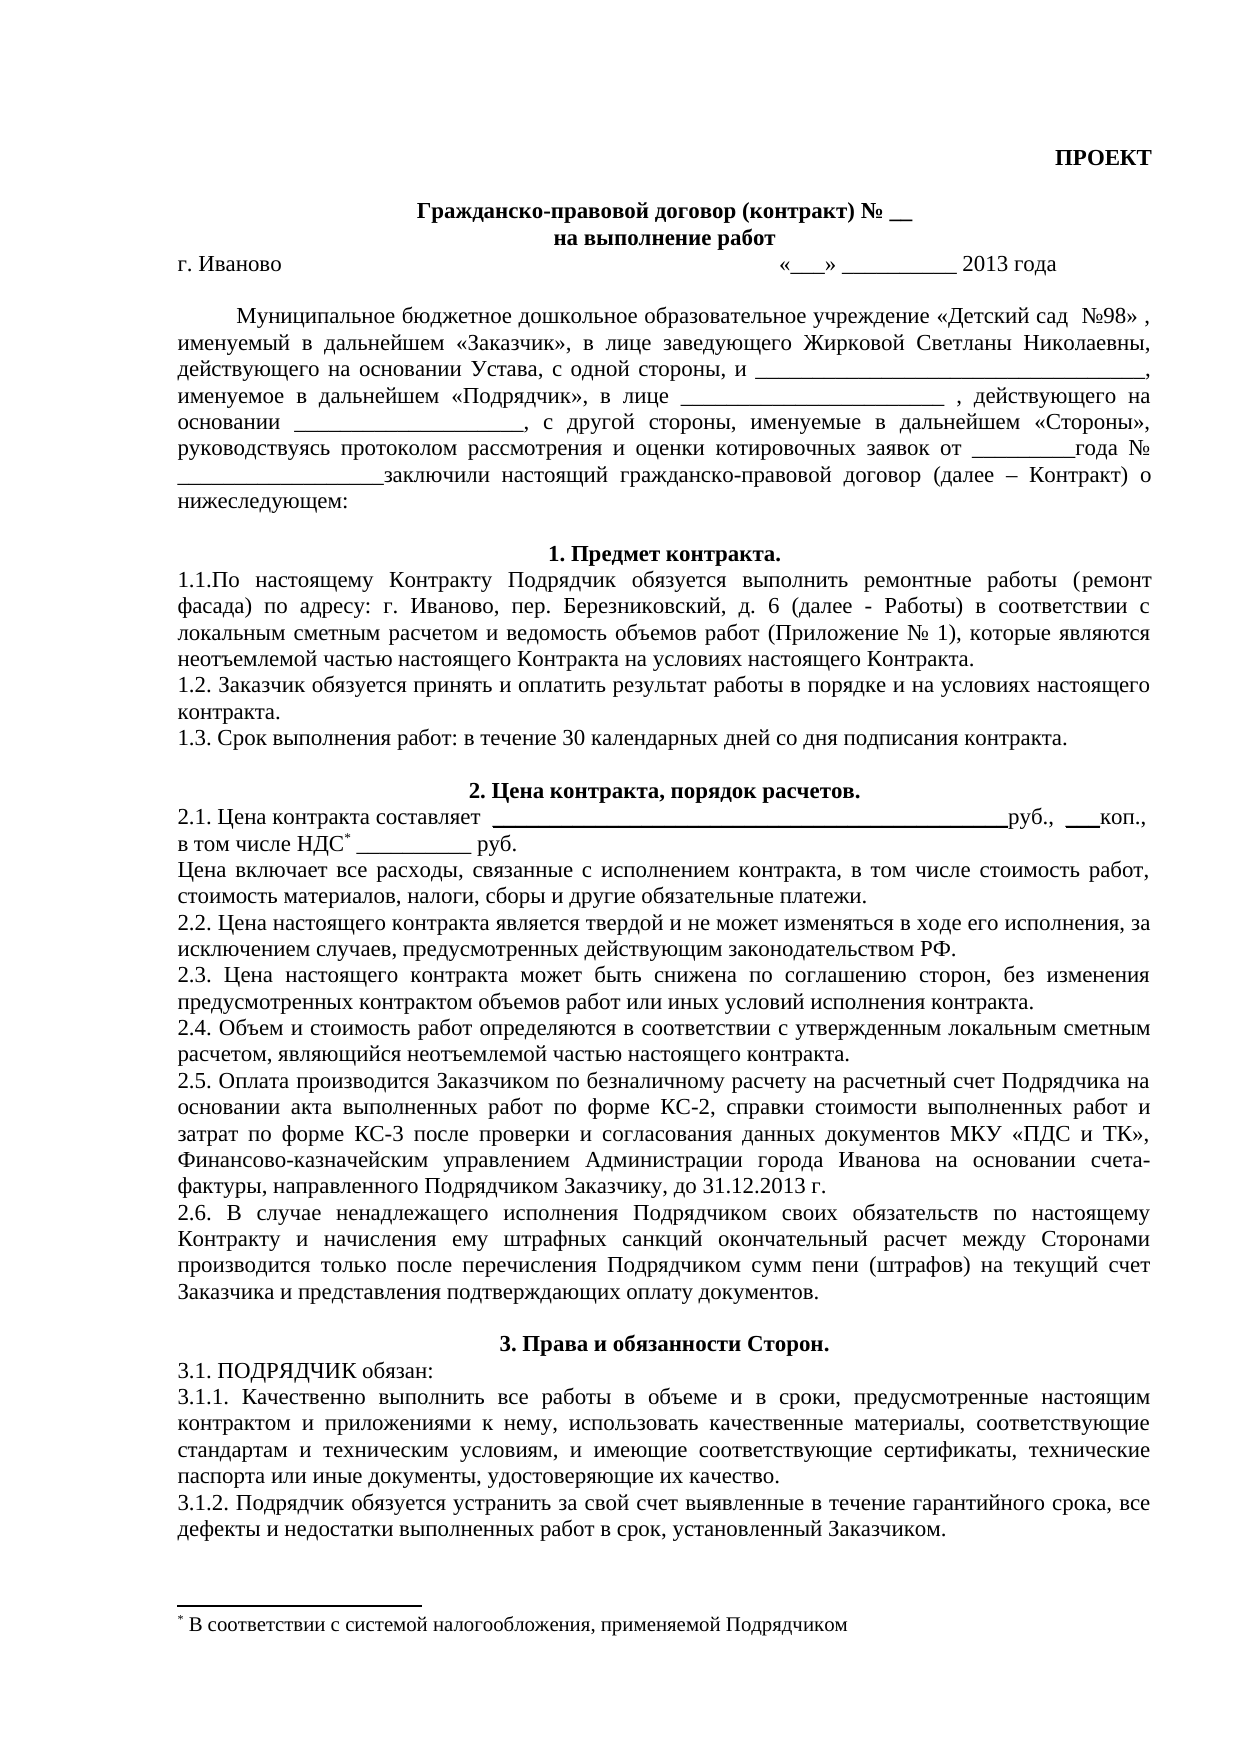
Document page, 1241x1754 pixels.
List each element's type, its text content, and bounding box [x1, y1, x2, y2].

text на выполнение работ [177, 223, 1152, 250]
text 2.3. Цена настоящего контракта может быть снижена по соглашению сторон, без изменения предусмотренных контрактом объемов работ или иных условий исполнения контракта. [177, 961, 1152, 1014]
text 2.4. Объем и стоимость работ определяются в соответствии с утвержденным локальным сметным расчетом, являющийся неотъемлемой частью настоящего контракта. [177, 1014, 1152, 1067]
text 3. Права и обязанности Сторон. [177, 1330, 1152, 1357]
text Цена включает все расходы, связанные с исполнением контракта, в том числе стоимость работ, стоимость материалов, налоги, сборы и другие обязательные платежи. [177, 856, 1152, 909]
text 2. Цена контракта, порядок расчетов. [177, 777, 1152, 803]
text 1.1.По настоящему Контракту Подрядчик обязуется выполнить ремонтные работы (ремонт фасада) по адресу: г. Иваново, пер. Березниковский, д. 6 (далее - Работы) в соответствии с локальным сметным расчетом и ведомость объемов работ (Приложение № 1), которые являются неотъемлемой частью настоящего Контракта на условиях настоящего Контракта. [177, 566, 1152, 672]
text 2.6. В случае ненадлежащего исполнения Подрядчиком своих обязательств по настоящему Контракту и начисления ему штрафных санкций окончательный расчет между Сторонами производится только после перечисления Подрядчиком сумм пени (штрафов) на текущий счет Заказчика и представления подтверждающих оплату документов. [177, 1199, 1152, 1304]
text 2.5. Оплата производится Заказчиком по безналичному расчету на расчетный счет Подрядчика на основании акта выполненных работ по форме КС-2, справки стоимости выполненных работ и затрат по форме КС-3 после проверки и согласования данных документов МКУ «ПДС и ТК», Финансово-казначейским управлением Администрации города Иванова на основании счета-фактуры, направленного Подрядчиком Заказчику, до 31.12.2013 г. [177, 1067, 1152, 1199]
text 1. Предмет контракта. [177, 540, 1152, 566]
text 3.1.1. Качественно выполнить все работы в объеме и в сроки, предусмотренные настоящим контрактом и приложениями к нему, использовать качественные материалы, соответствующие стандартам и техническим условиям, и имеющие соответствующие сертификаты, технические паспорта или иные документы, удостоверяющие их качество. [177, 1383, 1152, 1488]
text 3.1.2. Подрядчик обязуется устранить за свой счет выявленные в течение гарантийного срока, все дефекты и недостатки выполненных работ в срок, установленный Заказчиком. [177, 1488, 1152, 1541]
text 2.2. Цена настоящего контракта является твердой и не может изменяться в ходе его исполнения, за исключением случаев, предусмотренных действующим законодательством РФ. [177, 909, 1152, 961]
text 2.1. Цена контракта составляет _____________________________________________руб., ___коп., в том числе НДС __________ руб. [177, 803, 1152, 856]
text 1.3. Срок выполнения работ: в течение 30 календарных дней со дня подписания контракта. [177, 724, 1152, 751]
text Муниципальное бюджетное дошкольное образовательное учреждение «Детский сад №98» , именуемый в дальнейшем «Заказчик», в лице заведующего Жирковой Светланы Николаевны, действующего на основании Устава, с одной стороны, и __________________________________, именуемое в дальнейшем «Подрядчик», в лице _______________________ , действующего на основании ____________________, с другой стороны, именуемые в дальнейшем «Стороны», руководствуясь протоколом рассмотрения и оценки котировочных заявок от _________года № __________________заключили настоящий гражданско-правовой договор (далее – Контракт) о нижеследующем: [177, 303, 1152, 513]
text Гражданско-правовой договор (контракт) № __ [177, 197, 1152, 223]
text г. Иваново «___» __________ 2013 года [177, 250, 1152, 276]
text 1.2. Заказчик обязуется принять и оплатить результат работы в порядке и на условиях настоящего контракта. [177, 672, 1152, 724]
text ПРОЕКТ [177, 144, 1152, 171]
text 3.1. ПОДРЯДЧИК обязан: [177, 1357, 1152, 1383]
